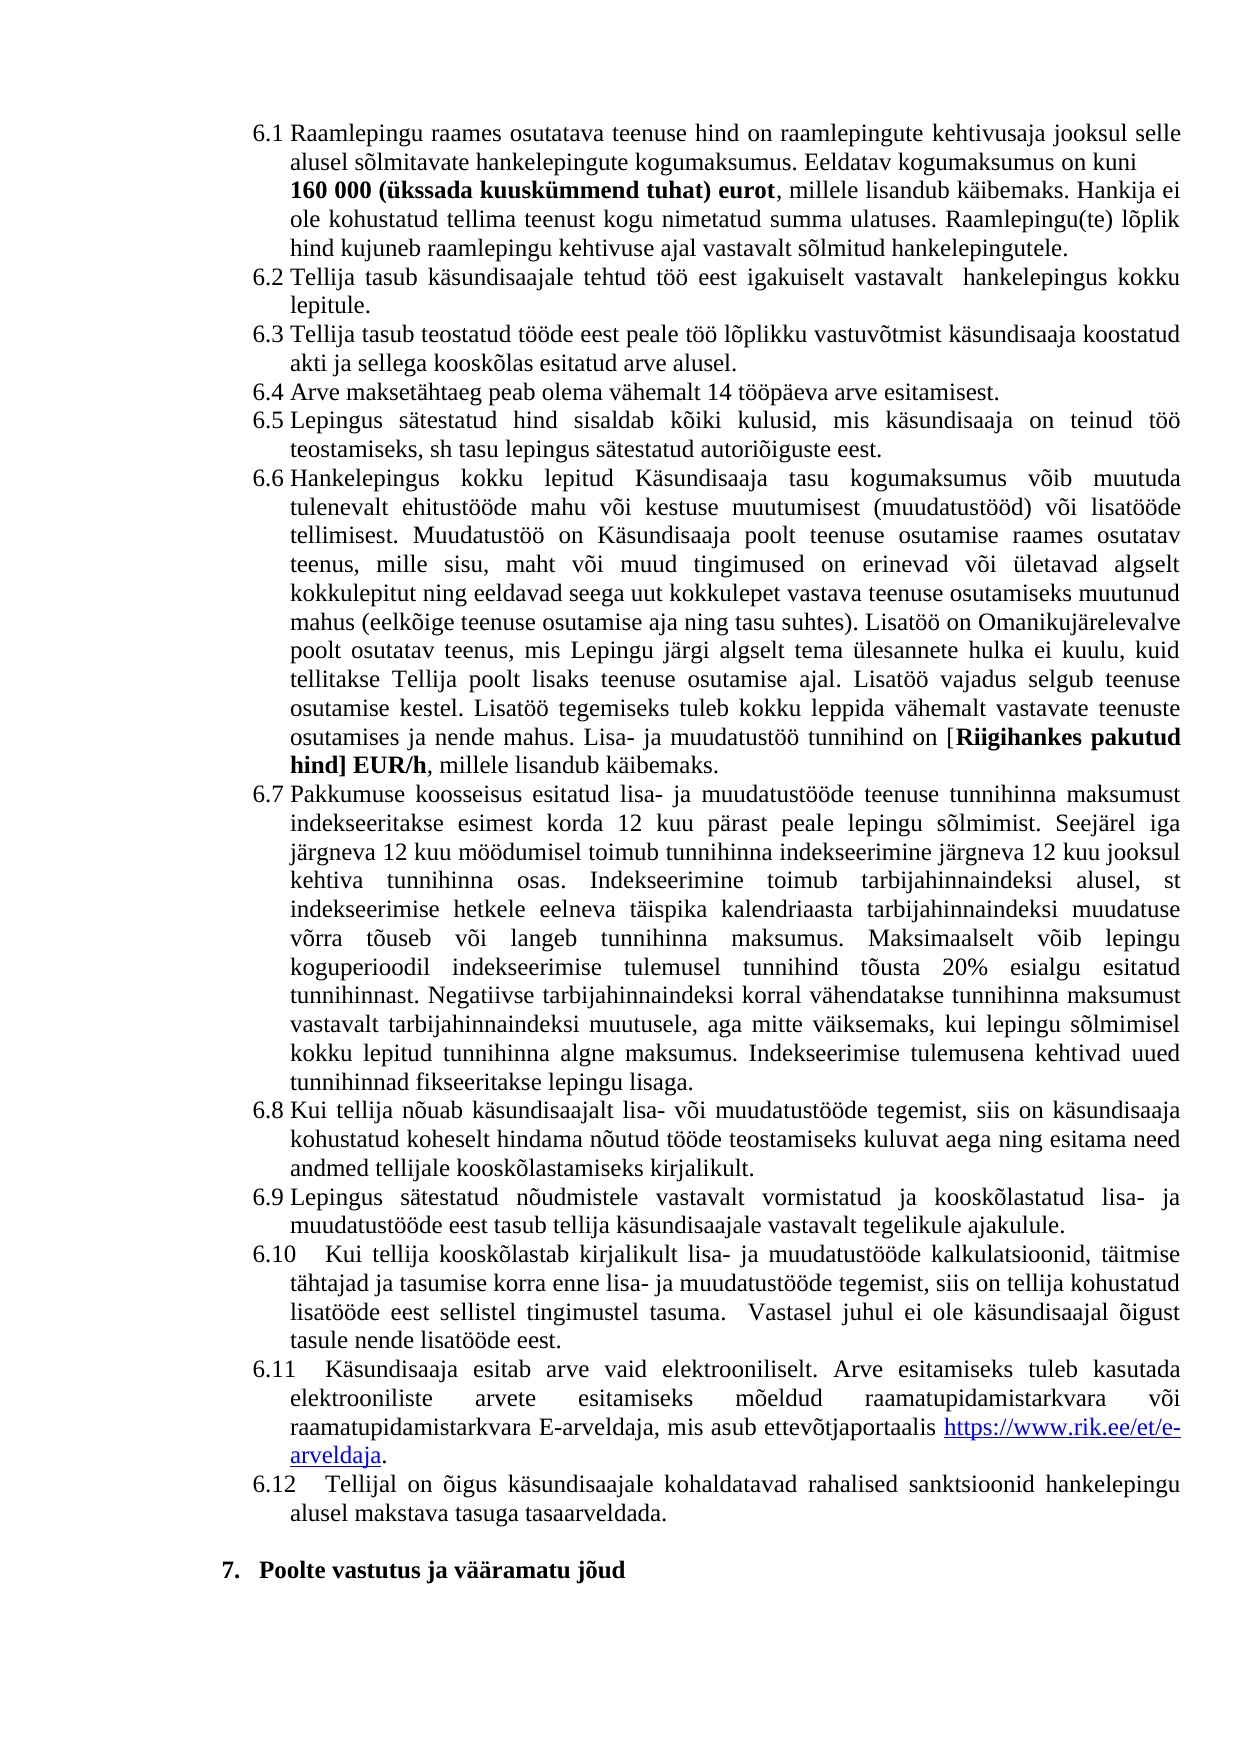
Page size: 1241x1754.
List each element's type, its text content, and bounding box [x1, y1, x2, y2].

list Kui tellija kooskõlastab kirjalikult lisa- ja muudatustööde kalkulatsioonid, täitmise tähtajad ja tasumise korra enne lisa- ja muudatustööde tegemist, siis on tellija kohustatud lisatööde eest sellistel tingimustel tasuma. Vastasel juhul ei ole käsundisaajal õigust tasule nende lisatööde eest. [252, 1239, 1181, 1354]
list Lepingus sätestatud nõudmistele vastavalt vormistatud ja kooskõlastatud lisa- ja muudatustööde eest tasub tellija käsundisaajale vastavalt tegelikule ajakulule. [252, 1182, 1181, 1239]
list Pakkumuse koosseisus esitatud lisa- ja muudatustööde teenuse tunnihinna maksumust indekseeritakse esimest korda 12 kuu pärast peale lepingu sõlmimist. Seejärel iga järgneva 12 kuu möödumisel toimub tunnihinna indekseerimine järgneva 12 kuu jooksul kehtiva tunnihinna osas. Indekseerimine toimub tarbijahinnaindeksi alusel, st indekseerimise hetkele eelneva täispika kalendriaasta tarbijahinnaindeksi muudatuse võrra tõuseb või langeb tunnihinna maksumus. Maksimaalselt võib lepingu koguperioodil indekseerimise tulemusel tunnihind tõusta 20% esialgu esitatud tunnihinnast. Negatiivse tarbijahinnaindeksi korral vähendatakse tunnihinna maksumust vastavalt tarbijahinnaindeksi muutusele, aga mitte väiksemaks, kui lepingu sõlmimisel kokku lepitud tunnihinna algne maksumus. Indekseerimise tulemusena kehtivad uued tunnihinnad fikseeritakse lepingu lisaga. [252, 779, 1181, 1096]
list Käsundisaaja esitab arve vaid elektrooniliselt. Arve esitamiseks tuleb kasutada elektrooniliste arvete esitamiseks mõeldud raamatupidamistarkvara või raamatupidamistarkvara E-arveldaja, mis asub ettevõtjaportaalis https://www.rik.ee/et/e-arveldaja. [252, 1354, 1181, 1469]
list Tellijal on õigus käsundisaajale kohaldatavad rahalised sanktsioonid hankelepingu alusel makstava tasuga tasaarveldada. [252, 1469, 1181, 1527]
list Lepingus sätestatud hind sisaldab kõiki kulusid, mis käsundisaaja on teinud töö teostamiseks, sh tasu lepingus sätestatud autoriõiguste eest. [252, 406, 1181, 463]
list Tellija tasub käsundisaajale tehtud töö eest igakuiselt vastavalt hankelepingus kokku lepitule. [252, 262, 1181, 319]
list Raamlepingu raames osutatava teenuse hind on raamlepingute kehtivusaja jooksul selle alusel sõlmitavate hankelepingute kogumaksumus. Eeldatav kogumaksumus on kuni [252, 118, 1181, 176]
list Arve maksetähtaeg peab olema vähemalt 14 tööpäeva arve esitamisest. [252, 377, 1181, 406]
list Kui tellija nõuab käsundisaajalt lisa- või muudatustööde tegemist, siis on käsundisaaja kohustatud koheselt hindama nõutud tööde teostamiseks kuluvat aega ning esitama need andmed tellijale kooskõlastamiseks kirjalikult. [252, 1096, 1181, 1182]
list Tellija tasub teostatud tööde eest peale töö lõplikku vastuvõtmist käsundisaaja koostatud akti ja sellega kooskõlas esitatud arve alusel. [252, 319, 1181, 377]
list Poolte vastutus ja vääramatu jõud [221, 1556, 1181, 1584]
list Hankelepingus kokku lepitud Käsundisaaja tasu kogumaksumus võib muutuda tulenevalt ehitustööde mahu või kestuse muutumisest (muudatustööd) või lisatööde tellimisest. Muudatustöö on Käsundisaaja poolt teenuse osutamise raames osutatav teenus, mille sisu, maht või muud tingimused on erinevad või ületavad algselt kokkulepitut ning eeldavad seega uut kokkulepet vastava teenuse osutamiseks muutunud mahus (eelkõige teenuse osutamise aja ning tasu suhtes). Lisatöö on Omanikujärelevalve poolt osutatav teenus, mis Lepingu järgi algselt tema ülesannete hulka ei kuulu, kuid tellitakse Tellija poolt lisaks teenuse osutamise ajal. Lisatöö vajadus selgub teenuse osutamise kestel. Lisatöö tegemiseks tuleb kokku leppida vähemalt vastavate teenuste osutamises ja nende mahus. Lisa- ja muudatustöö tunnihind on [Riigihankes pakutud hind] EUR/h, millele lisandub käibemaks. [252, 463, 1181, 779]
list 160 000 (ükssada kuuskümmend tuhat) eurot, millele lisandub käibemaks. Hankija ei ole kohustatud tellima teenust kogu nimetatud summa ulatuses. Raamlepingu(te) lõplik hind kujuneb raamlepingu kehtivuse ajal vastavalt sõlmitud hankelepingutele. [290, 176, 1181, 262]
